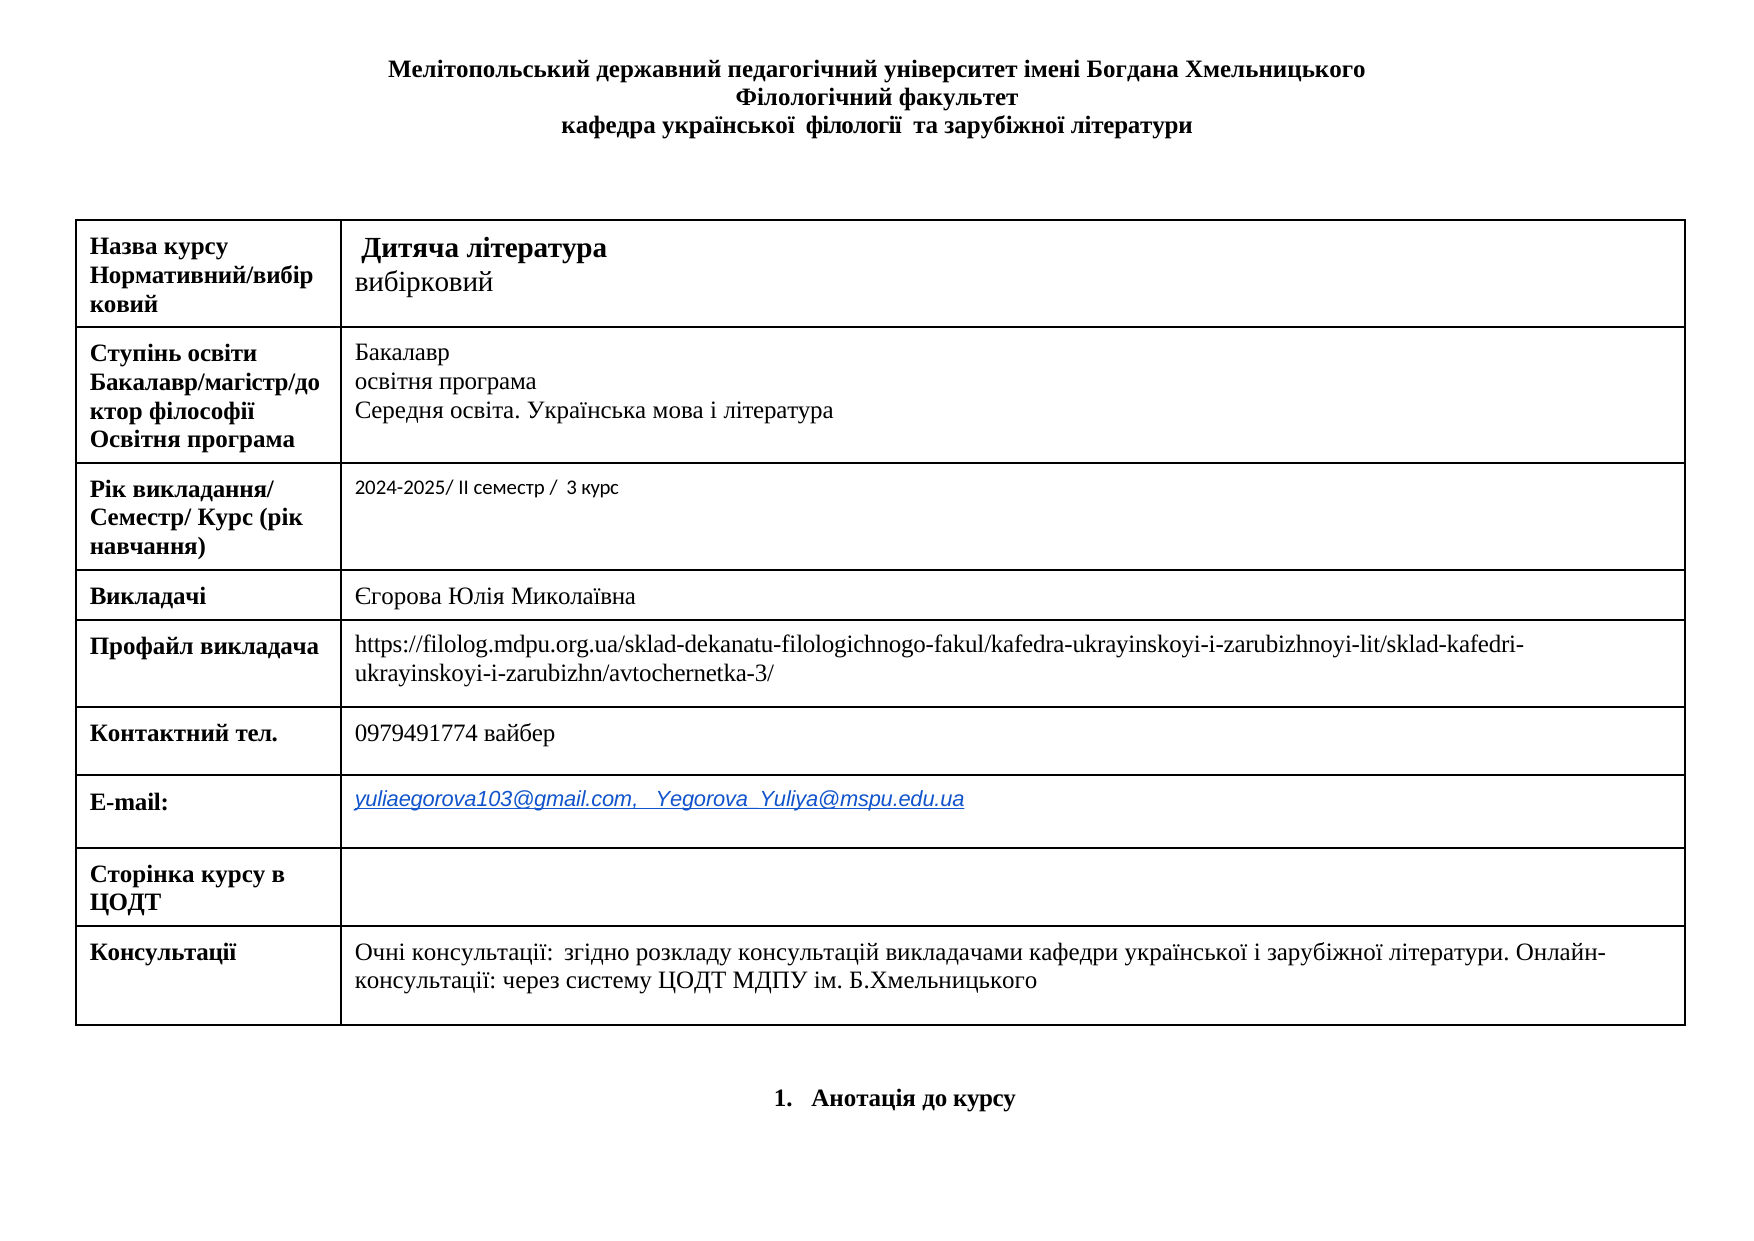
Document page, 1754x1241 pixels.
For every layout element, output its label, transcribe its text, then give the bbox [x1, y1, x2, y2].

table_cell Бакалавр освітня програма Середня освіта. Українська мова і література [342, 328, 1684, 462]
table_cell 0979491774 вайбер [342, 708, 1684, 774]
table_cell Викладачі [77, 571, 340, 618]
table_cell https://filolog.mdpu.org.ua/sklad-dekanatu-filologichnogo-fakul/kafedra-ukrayinskoyi-i-zarubizhnoyi-lit/sklad-kafedri- ukrayinskoyi-i-zarubizhn/avtochernetka-3/ [342, 621, 1684, 706]
list Анотація до курсу [774, 1083, 1714, 1112]
table_cell Консультації [77, 927, 340, 1023]
table_header Назва курсу Нормативний/вибір ковий [77, 221, 340, 326]
table_cell yuliaegorova103@gmail.com, Yegorova_Yuliya@mspu.edu.ua [342, 776, 1684, 847]
table_cell Сторінка курсу в ЦОДТ [77, 849, 340, 925]
table_cell Єгорова Юлія Миколаївна [342, 571, 1684, 618]
table_cell E-mail: [77, 776, 340, 847]
text Мелітопольський державний педагогічний університет імені Богдана Хмельницького Філологічний факультет [314, 54, 1439, 111]
table_cell Профайл викладача [77, 621, 340, 706]
text кафедра української філології та зарубіжної літератури [314, 111, 1439, 139]
table_cell 2024-2025/ ІІ семестр / 3 курс [342, 464, 1684, 569]
table_header Дитяча література вибірковий [342, 221, 1684, 326]
table_cell Рік викладання/ Семестр/ Курс (рік навчання) [77, 464, 340, 569]
table_cell Ступінь освіти Бакалавр/магістр/до ктор філософії Освітня програма [77, 328, 340, 462]
table_cell Очні консультації: згідно розкладу консультацій викладачами кафедри української і зарубіжної літератури. Онлайн- консультації: через систему ЦОДТ МДПУ ім. Б.Хмельницького [342, 927, 1684, 1023]
table_cell Контактний тел. [77, 708, 340, 774]
table_cell [342, 849, 1684, 925]
